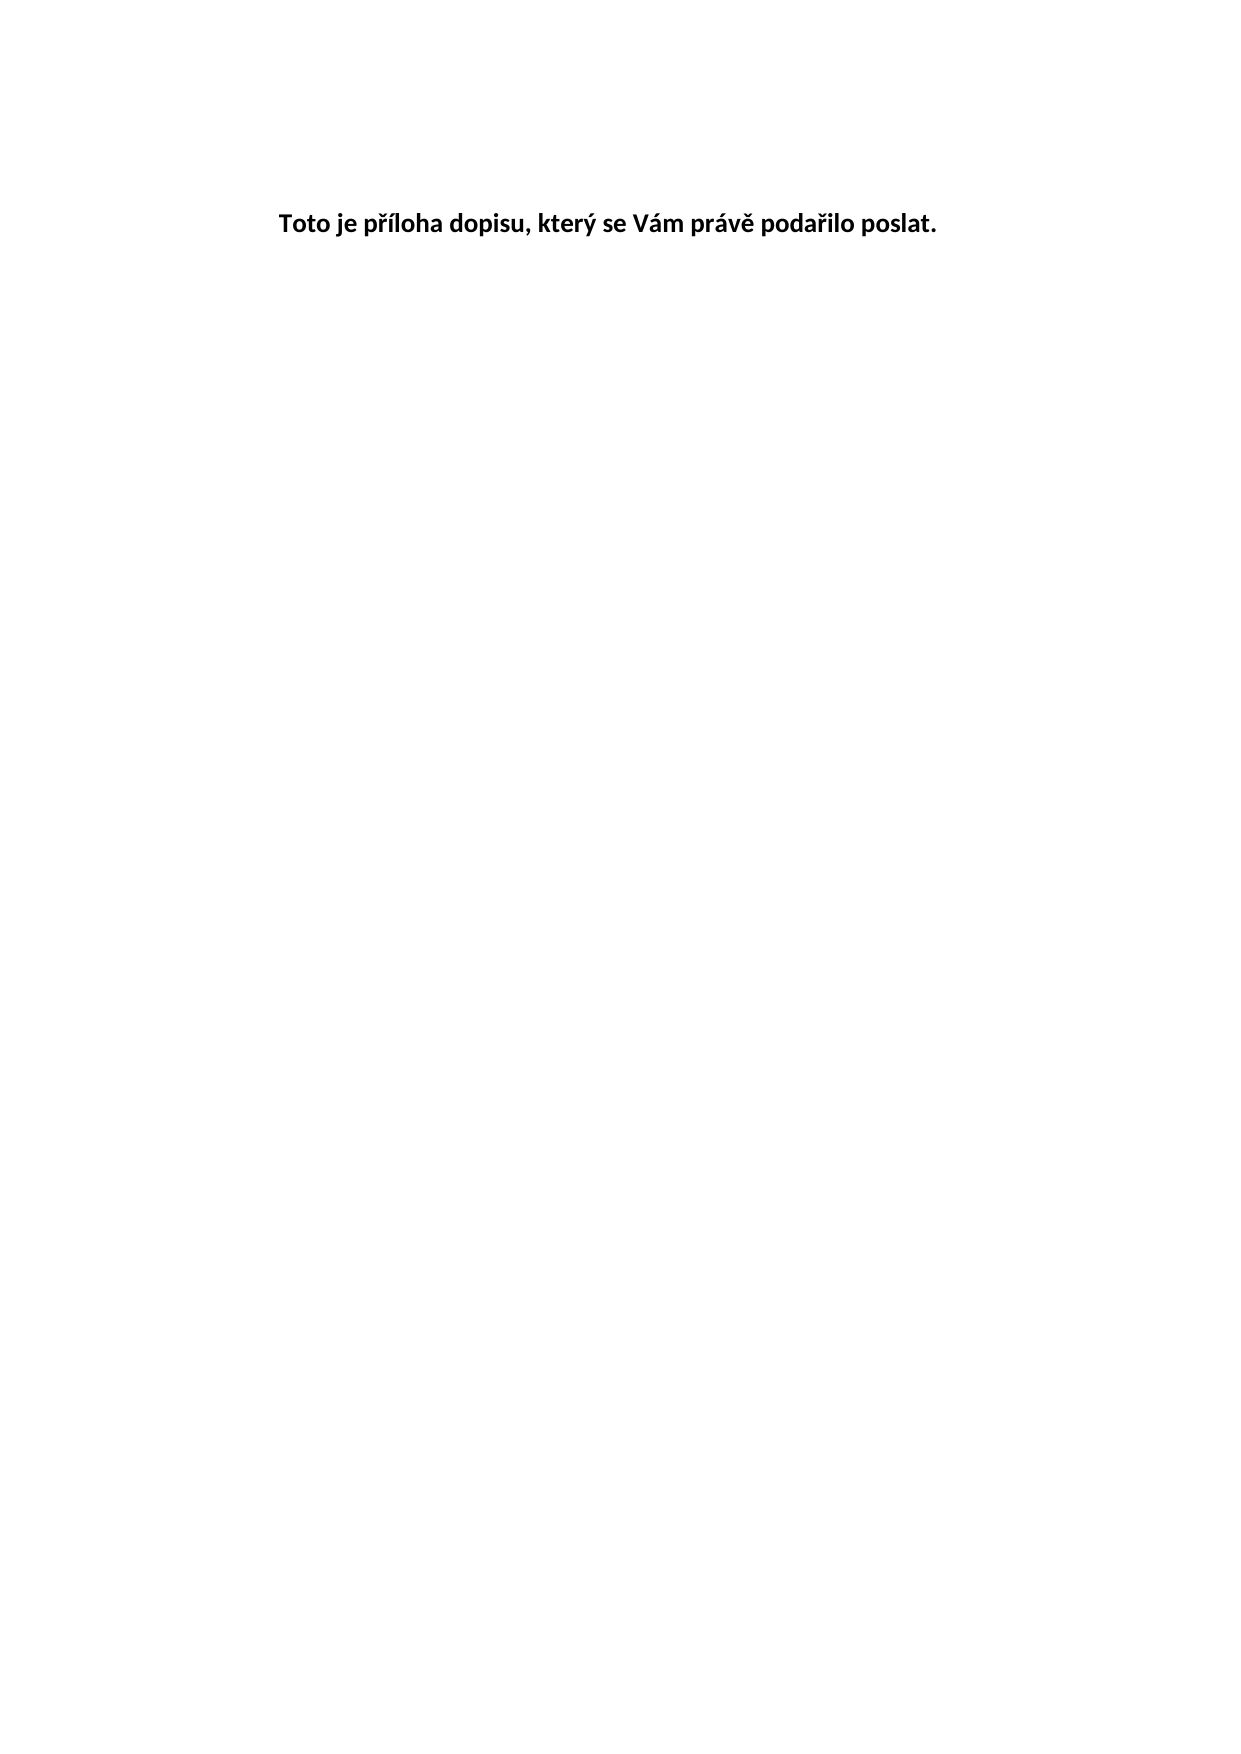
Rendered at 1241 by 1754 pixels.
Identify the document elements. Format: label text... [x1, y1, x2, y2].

text Toto je příloha dopisu, který se Vám právě podařilo poslat. [124, 206, 1093, 239]
